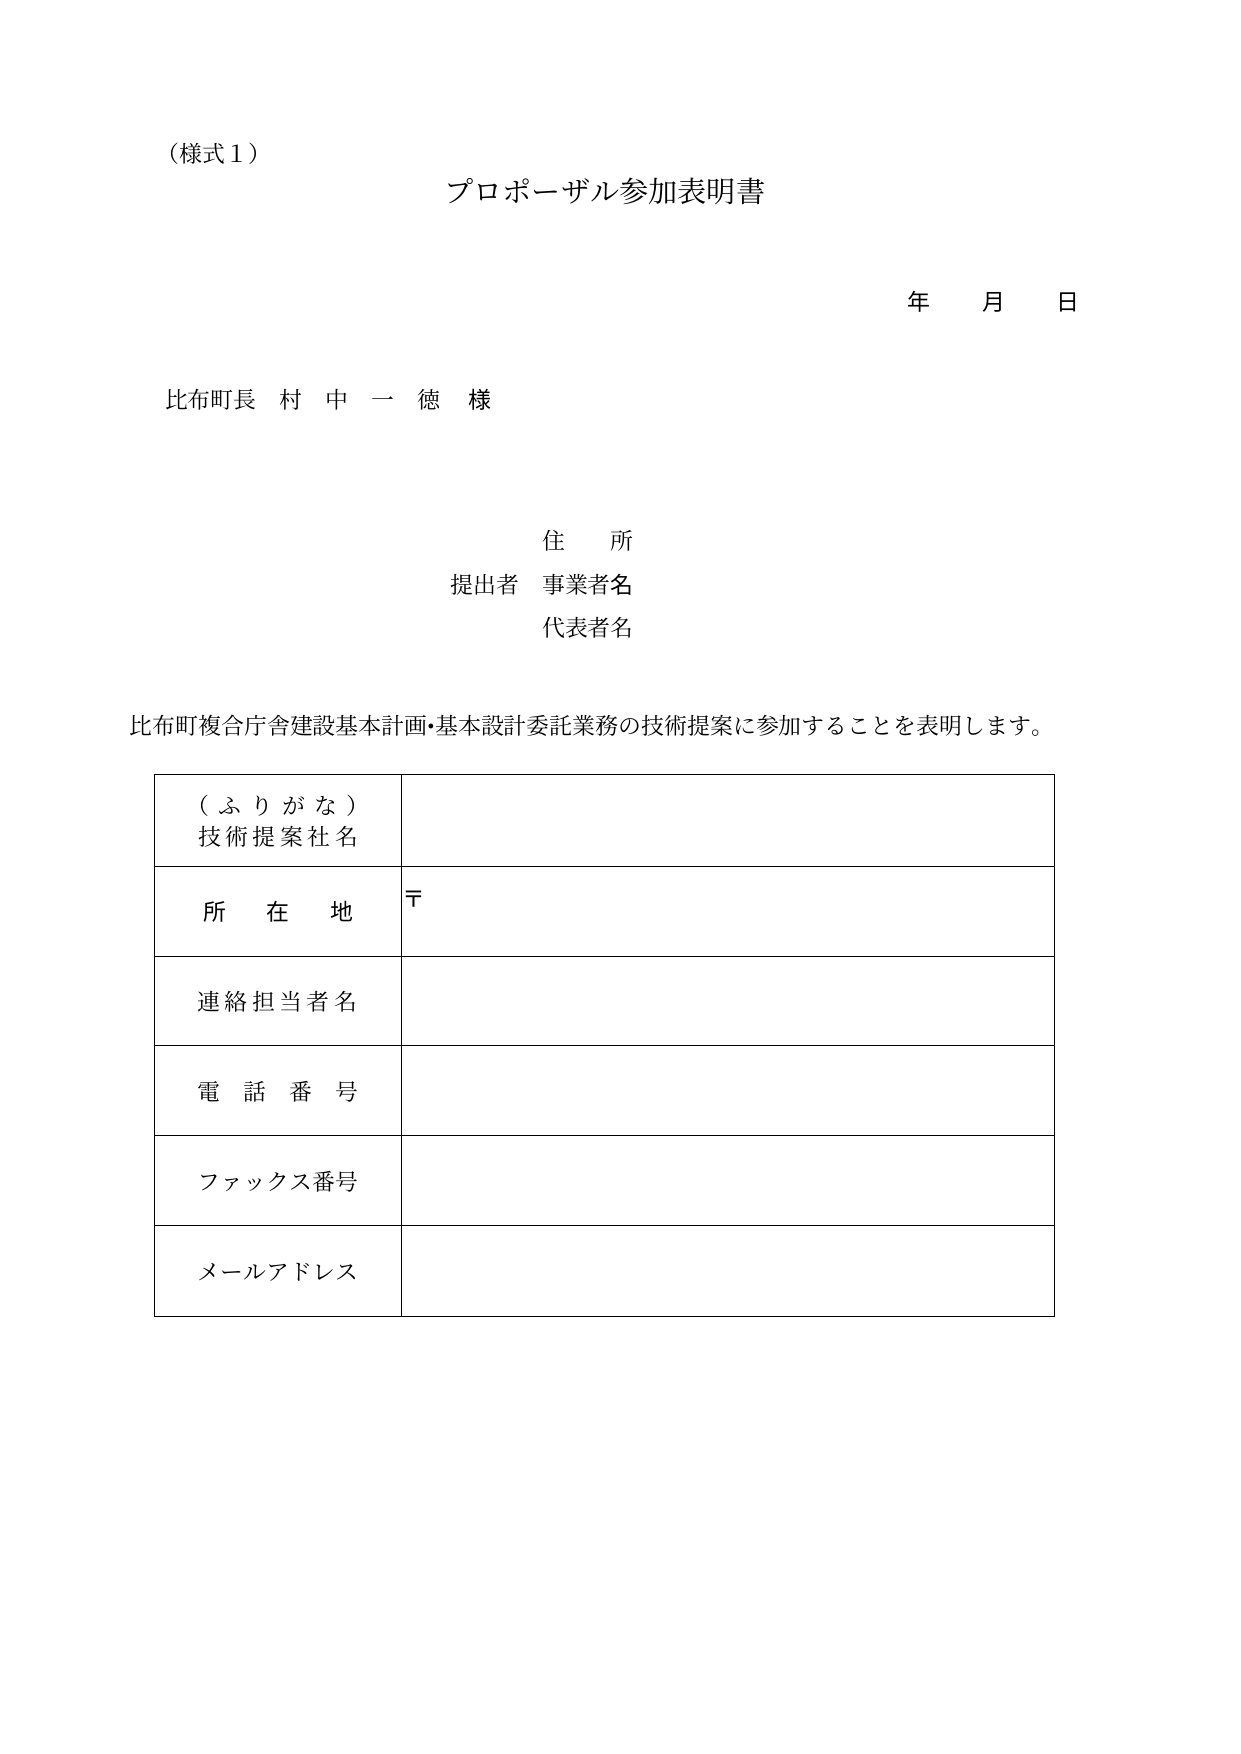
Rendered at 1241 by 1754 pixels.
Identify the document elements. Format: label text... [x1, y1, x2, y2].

table_cell 連絡担当者名 [155, 957, 401, 1045]
text 比布町複合庁舎建設基本計画•基本設計委託業務の技術提案に参加することを表明します。 [129, 708, 1079, 741]
table_cell 所 在 地 [155, 867, 401, 956]
table_cell 〒 [402, 867, 1054, 956]
table_cell [402, 1046, 1054, 1135]
text （様式１） [129, 136, 1079, 169]
table_cell [402, 1136, 1054, 1224]
table_cell 電話番号 [155, 1046, 401, 1135]
table_cell [402, 1226, 1054, 1316]
text 提出者 事業者名 [129, 567, 1079, 600]
table_cell [402, 957, 1054, 1045]
table_cell メールアドレス [155, 1226, 401, 1316]
table_header （ふりがな） 技術提案社名 [155, 775, 401, 866]
text 比布町長 村 中 一 徳 様 [129, 382, 1079, 415]
text 年 月 日 [129, 286, 1079, 317]
table_cell ファックス番号 [155, 1136, 401, 1224]
text プロポーザル参加表明書 [129, 169, 1079, 211]
table_header [402, 775, 1054, 866]
text 住 所 [129, 523, 1079, 556]
text 代表者名 [129, 610, 1079, 643]
